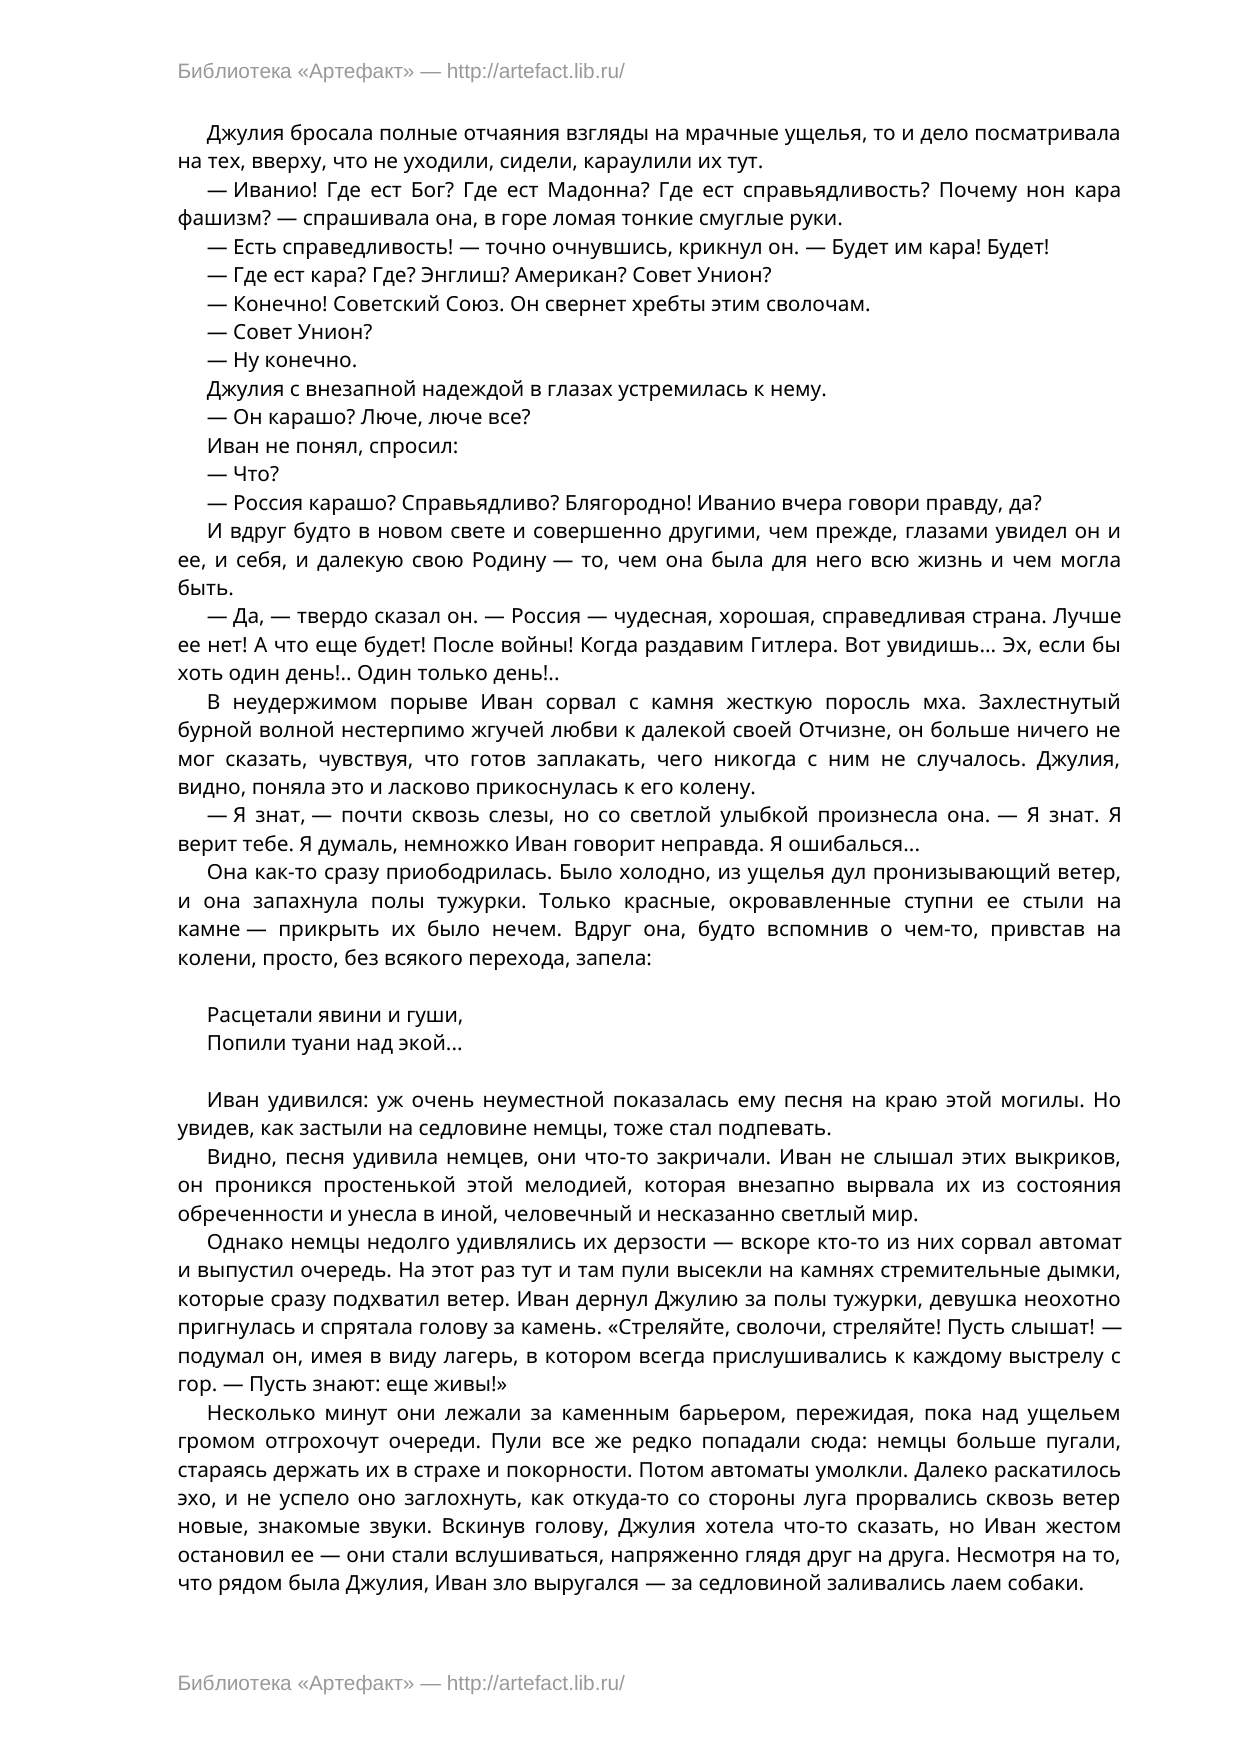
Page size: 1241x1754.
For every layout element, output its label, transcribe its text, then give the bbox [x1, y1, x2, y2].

text Она как-то сразу приободрилась. Было холодно, из ущелья дул пронизывающий ветер, и она запахнула полы тужурки. Только красные, окровавленные ступни ее стыли на камне — прикрыть их было нечем. Вдруг она, будто вспомнив о чем-то, привстав на колени, просто, без всякого перехода, запела: [177, 857, 1122, 971]
text — Ну конечно. [177, 346, 1122, 374]
text Видно, песня удивила немцев, они что-то закричали. Иван не слышал этих выкриков, он проникся простенькой этой мелодией, которая внезапно вырвала их из состояния обреченности и унесла в иной, человечный и несказанно светлый мир. [177, 1142, 1122, 1227]
text — Он карашо? Люче, люче все? [177, 402, 1122, 431]
text — Иванио! Где ест Бог? Где ест Мадонна? Где ест справьядливость? Почему нон кара фашизм? — спрашивала она, в горе ломая тонкие смуглые руки. [177, 175, 1122, 232]
text Несколько минут они лежали за каменным барьером, пережидая, пока над ущельем громом отгрохочут очереди. Пули все же редко попадали сюда: немцы больше пугали, стараясь держать их в страхе и покорности. Потом автоматы умолкли. Далеко раскатилось эхо, и не успело оно заглохнуть, как откуда-то со стороны луга прорвались сквозь ветер новые, знакомые звуки. Вскинув голову, Джулия хотела что-то сказать, но Иван жестом остановил ее — они стали вслушиваться, напряженно глядя друг на друга. Несмотря на то, что рядом была Джулия, Иван зло выругался — за седловиной заливались лаем собаки. [177, 1398, 1122, 1597]
text Попили туани над экой... [177, 1028, 1122, 1057]
text Иван не понял, спросил: [177, 431, 1122, 459]
text — Да, — твердо сказал он. — Россия — чудесная, хорошая, справедливая страна. Лучше ее нет! А что еще будет! После войны! Когда раздавим Гитлера. Вот увидишь... Эх, если бы хоть один день!.. Один только день!.. [177, 602, 1122, 687]
text — Конечно! Советский Союз. Он свернет хребты этим сволочам. [177, 289, 1122, 317]
text В неудержимом порыве Иван сорвал с камня жесткую поросль мха. Захлестнутый бурной волной нестерпимо жгучей любви к далекой своей Отчизне, он больше ничего не мог сказать, чувствуя, что готов заплакать, чего никогда с ним не случалось. Джулия, видно, поняла это и ласково прикоснулась к его колену. [177, 687, 1122, 801]
text — Что? [177, 459, 1122, 488]
text И вдруг будто в новом свете и совершенно другими, чем прежде, глазами увидел он и ее, и себя, и далекую свою Родину — то, чем она была для него всю жизнь и чем могла быть. [177, 516, 1122, 602]
text — Я знат, — почти сквозь слезы, но со светлой улыбкой произнесла она. — Я знат. Я верит тебе. Я думаль, немножко Иван говорит неправда. Я ошибалься... [177, 801, 1122, 857]
text — Россия карашо? Справьядливо? Блягородно! Иванио вчера говори правду, да? [177, 488, 1122, 516]
text Расцетали явини и гуши, [177, 1000, 1122, 1028]
text Джулия с внезапной надеждой в глазах устремилась к нему. [177, 374, 1122, 402]
text Джулия бросала полные отчаяния взгляды на мрачные ущелья, то и дело посматривала на тех, вверху, что не уходили, сидели, караулили их тут. [177, 118, 1122, 175]
text Однако немцы недолго удивлялись их дерзости — вскоре кто-то из них сорвал автомат и выпустил очередь. На этот раз тут и там пули высекли на камнях стремительные дымки, которые сразу подхватил ветер. Иван дернул Джулию за полы тужурки, девушка неохотно пригнулась и спрятала голову за камень. «Стреляйте, сволочи, стреляйте! Пусть слышат! — подумал он, имея в виду лагерь, в котором всегда прислушивались к каждому выстрелу с гор. — Пусть знают: еще живы!» [177, 1227, 1122, 1398]
text — Есть справедливость! — точно очнувшись, крикнул он. — Будет им кара! Будет! [177, 232, 1122, 260]
text Иван удивился: уж очень неуместной показалась ему песня на краю этой могилы. Но увидев, как застыли на седловине немцы, тоже стал подпевать. [177, 1085, 1122, 1142]
text — Где ест кара? Где? Энглиш? Американ? Совет Унион? [177, 260, 1122, 289]
text — Совет Унион? [177, 317, 1122, 346]
